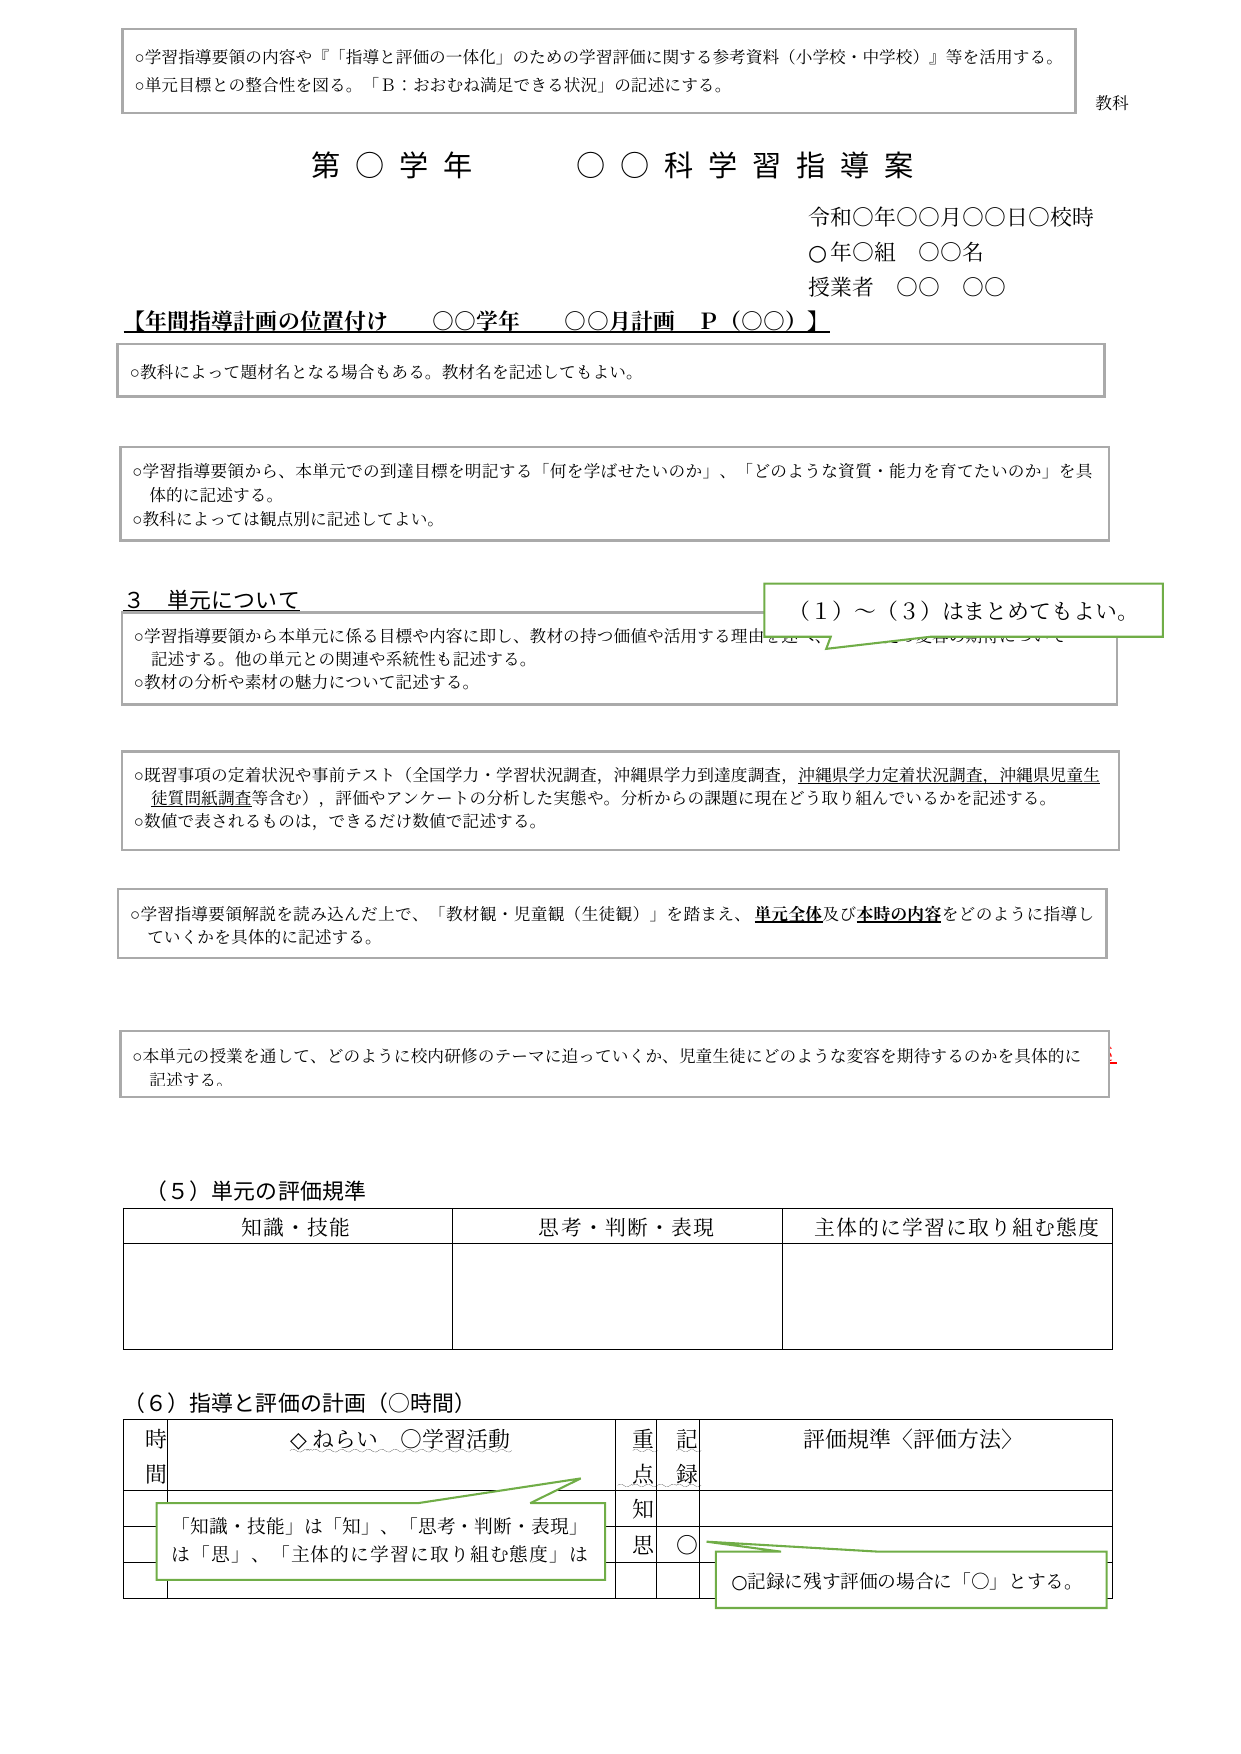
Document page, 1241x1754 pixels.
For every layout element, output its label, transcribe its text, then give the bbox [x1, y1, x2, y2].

table_cell [124, 1527, 155, 1562]
table_cell [783, 1244, 1112, 1349]
table_cell 知 [616, 1491, 656, 1526]
table_cell [168, 1491, 484, 1502]
table_cell [124, 1491, 167, 1526]
table_cell [657, 1563, 699, 1597]
table_cell [124, 1244, 452, 1349]
text 【年間指導計画の位置付け ○○学年 ○○月計画 Ｐ（○○）】 [123, 303, 1117, 338]
table_cell [607, 1527, 615, 1562]
table_cell [616, 1563, 656, 1597]
text （４）校内研修テーマとの関わり （２年研、中堅研については、個人のテーマとの関わりを記述する。） [123, 1064, 1117, 1103]
table_cell [538, 1491, 615, 1526]
text 令和○年○○月○○日○校時 [785, 198, 1117, 233]
text ２ 単元目標 [123, 442, 1117, 477]
table_cell [657, 1491, 699, 1526]
table_header 評価規準〈評価方法〉 [700, 1420, 1112, 1490]
table_header 重点 [616, 1420, 656, 1490]
text 第○学年 ○○科学習指導案 [123, 129, 1117, 198]
text 1 単元名 [123, 338, 1117, 372]
text ○年○組 ○○名 [785, 233, 1117, 268]
table_cell [1108, 1563, 1112, 1597]
table_cell [700, 1491, 1112, 1526]
text ３ 単元について [123, 581, 1117, 611]
table_cell [168, 1563, 615, 1597]
table_header 記録 [657, 1420, 699, 1486]
table_cell 思 [616, 1527, 656, 1562]
text 授業者 ○○ ○○ [785, 268, 1117, 303]
text （５）単元の評価規準 [123, 1173, 1117, 1207]
table_cell 〇 [657, 1527, 699, 1562]
table_header ◇ねらい ○学習活動 [168, 1420, 615, 1490]
table_header 知識・技能 [124, 1209, 452, 1243]
table_header 時 間 [124, 1420, 167, 1490]
table_header 思考・判断・表現 [453, 1209, 782, 1243]
table_cell [453, 1244, 782, 1349]
text （６）指導と評価の計画（○時間） [123, 1350, 1117, 1419]
table_cell [700, 1527, 1112, 1562]
table_header 主体的に学習に取り組む態度 [783, 1209, 1112, 1243]
table_cell [700, 1563, 714, 1597]
table_cell [124, 1563, 167, 1597]
